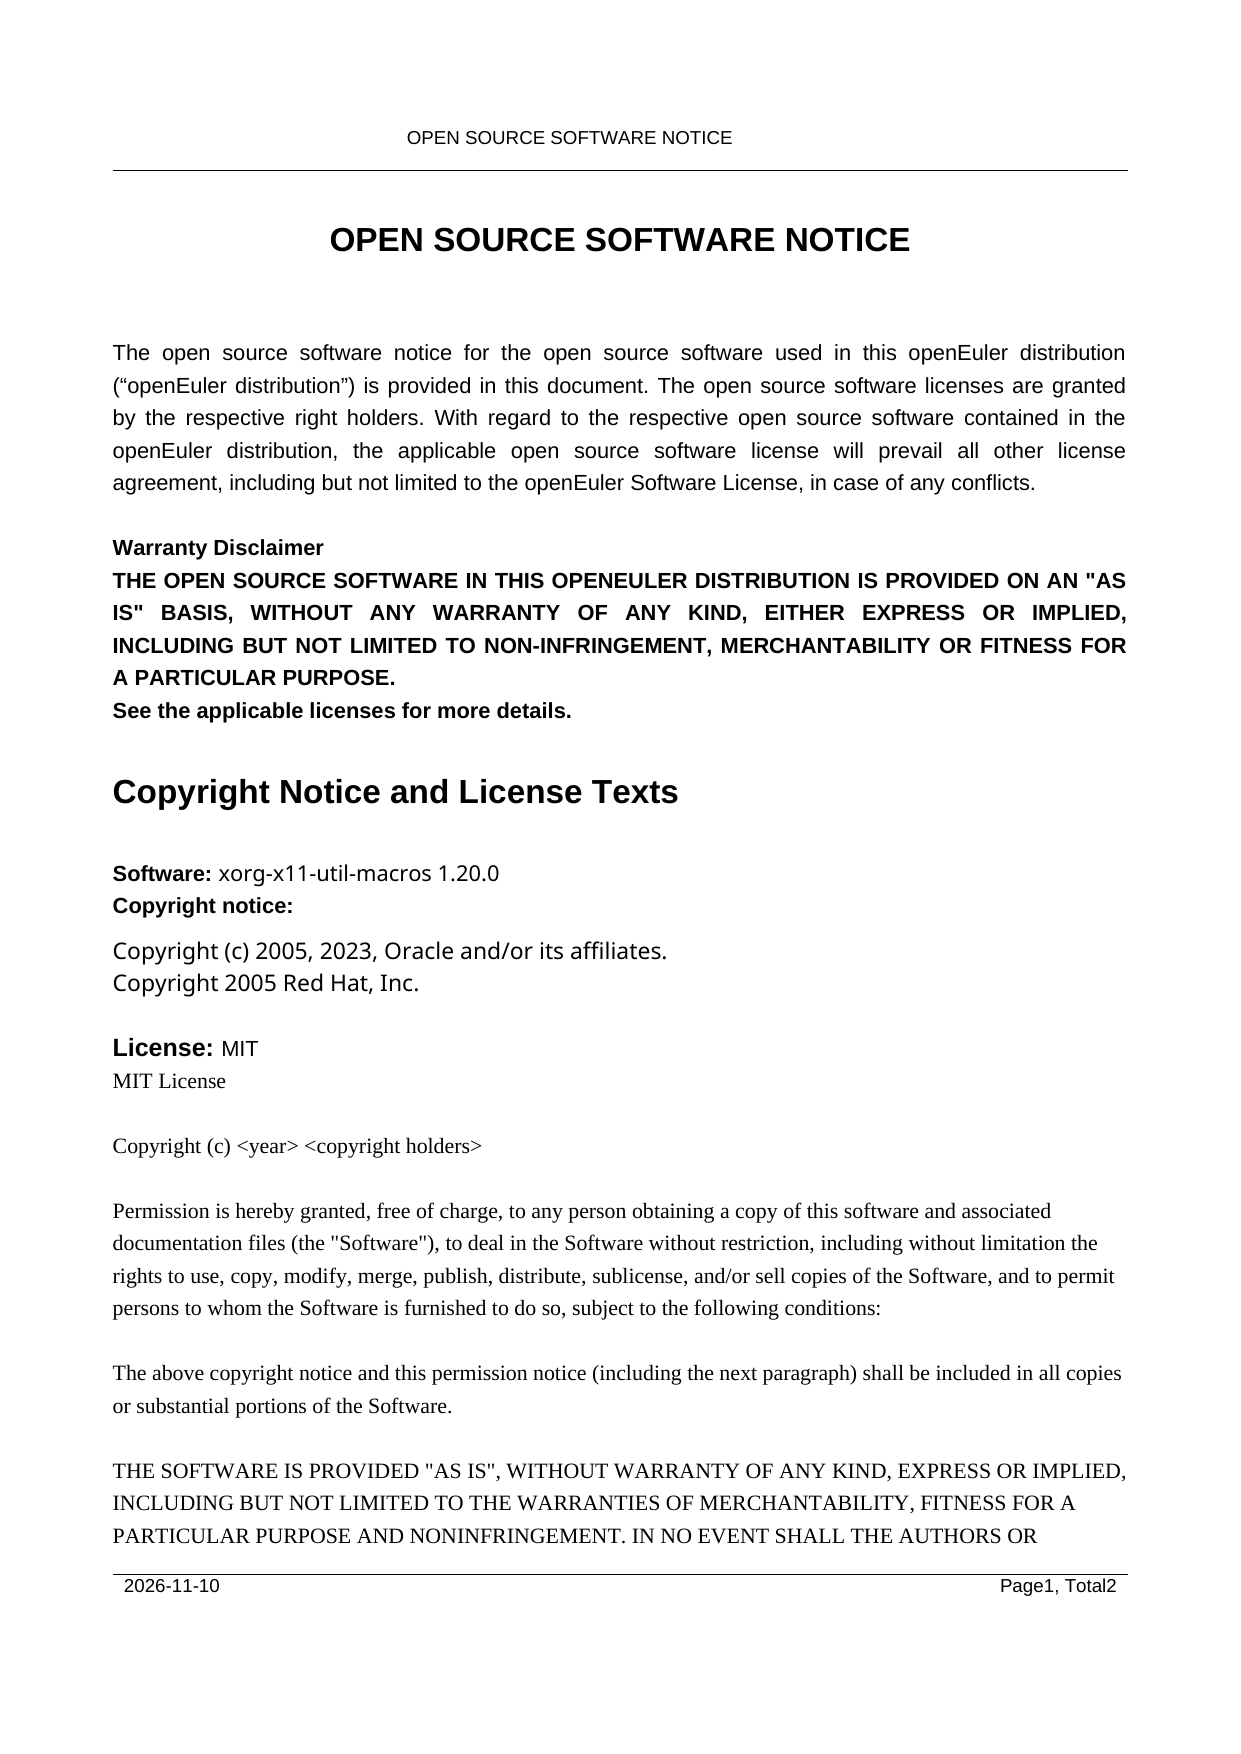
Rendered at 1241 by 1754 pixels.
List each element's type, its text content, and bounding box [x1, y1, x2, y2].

title Software: xorg-x11-util-macros 1.20.0 [112, 856, 1128, 889]
text Warranty Disclaimer [112, 531, 1128, 564]
text Copyright Notice and License Texts [112, 759, 1128, 824]
text THE OPEN SOURCE SOFTWARE IN THIS OPENEULER DISTRIBUTION IS PROVIDED ON AN "AS IS" BASIS, WITHOUT ANY WARRANTY OF ANY KIND, EITHER EXPRESS OR IMPLIED, INCLUDING BUT NOT LIMITED TO NON-INFRINGEMENT, MERCHANTABILITY OR FITNESS FOR A PARTICULAR PURPOSE. See the applicable licenses for more details. [112, 564, 1128, 726]
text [112, 1064, 1128, 1551]
text Copyright (c) 2005, 2023, Oracle and/or its affiliates. Copyright 2005 Red Hat, Inc. [112, 934, 1128, 1031]
text Copyright notice: [112, 889, 1128, 921]
text OPEN SOURCE SOFTWARE NOTICE [112, 206, 1128, 271]
text The open source software notice for the open source software used in this openEuler distribution (“openEuler distribution”) is provided in this document. The open source software licenses are granted by the respective right holders. With regard to the respective open source software contained in the openEuler distribution, the applicable open source software license will prevail all other license agreement, including but not limited to the openEuler Software License, in case of any conflicts. [112, 336, 1128, 499]
text License: MIT [112, 1031, 1128, 1064]
